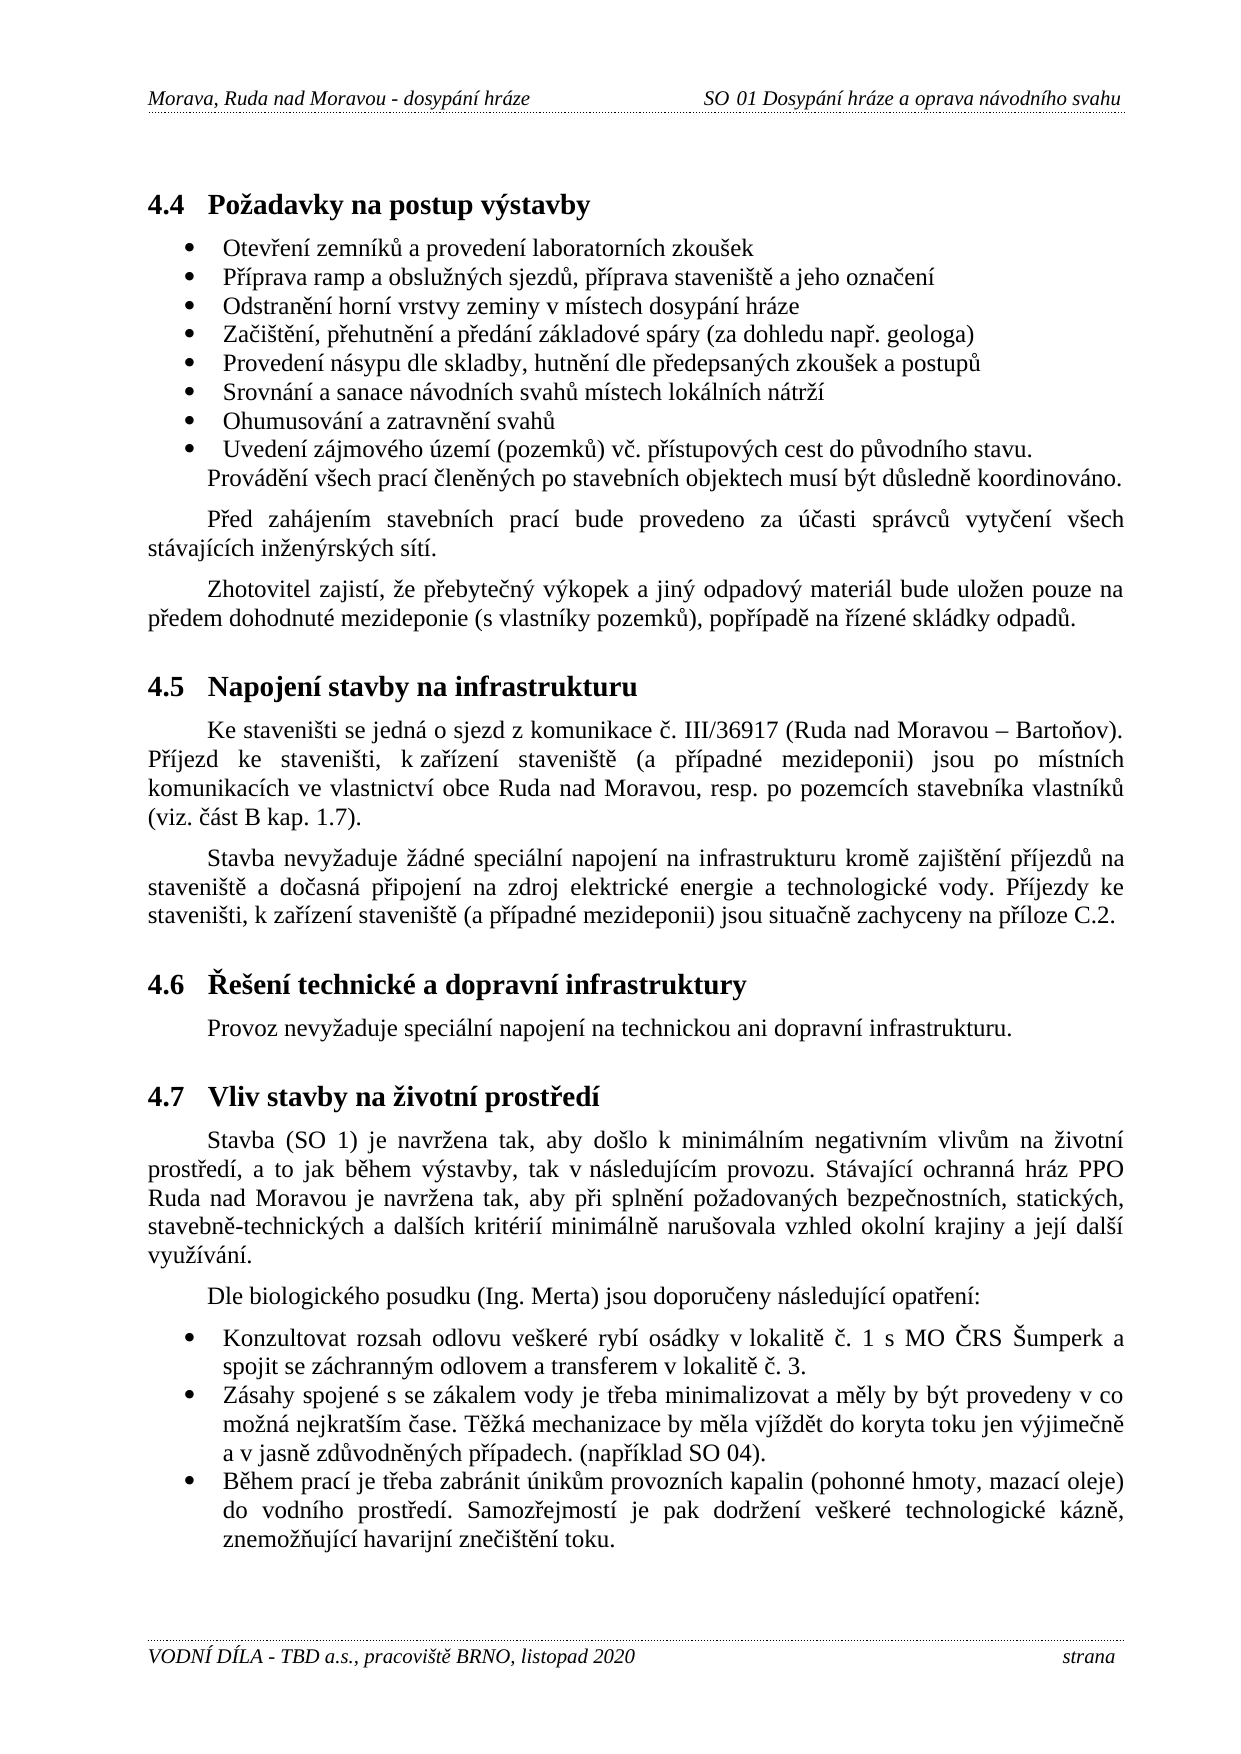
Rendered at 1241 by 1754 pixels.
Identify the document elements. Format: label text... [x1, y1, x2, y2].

list Konzultovat rozsah odlovu veškeré rybí osádky v lokalitě č. 1 s MO ČRS Šumperk a spojit se záchranným odlovem a transferem v lokalitě č. 3. [185, 1323, 1125, 1380]
text Stavba nevyžaduje žádné speciální napojení na infrastrukturu kromě zajištění příjezdů na staveniště a dočasná připojení na zdroj elektrické energie a technologické vody. Příjezdy ke staveništi, k zařízení staveniště (a případné mezideponii) jsou situačně zachyceny na příloze C.2. [148, 843, 1125, 929]
list Začištění, přehutnění a předání základové spáry (za dohledu např. geologa) [185, 319, 1125, 348]
list Provedení násypu dle skladby, hutnění dle předepsaných zkoušek a postupů [185, 348, 1125, 377]
text Stavba (SO 1) je navržena tak, aby došlo k minimálním negativním vlivům na životní prostředí, a to jak během výstavby, tak v následujícím provozu. Stávající ochranná hráz PPO Ruda nad Moravou je navržena tak, aby při splnění požadovaných bezpečnostních, statických, stavebně-technických a dalších kritérií minimálně narušovala vzhled okolní krajiny a její další využívání. [148, 1125, 1125, 1269]
text Ke staveništi se jedná o sjezd z komunikace č. III/36917 (Ruda nad Moravou – Bartoňov). Příjezd ke staveništi, k zařízení staveniště (a případné mezideponii) jsou po místních komunikacích ve vlastnictví obce Ruda nad Moravou, resp. po pozemcích stavebníka vlastníků (viz. část B kap. 1.7). [148, 716, 1125, 831]
list Odstranění horní vrstvy zeminy v místech dosypání hráze [185, 291, 1125, 319]
list Během prací je třeba zabránit únikům provozních kapalin (pohonné hmoty, mazací oleje) do vodního prostředí. Samozřejmostí je pak dodržení veškeré technologické kázně, znemožňující havarijní znečištění toku. [185, 1466, 1125, 1553]
subtitle Požadavky na postup výstavby [148, 187, 1125, 221]
list Srovnání a sanace návodních svahů místech lokálních nátrží [185, 377, 1125, 406]
subtitle Vliv stavby na životní prostředí [148, 1079, 1125, 1113]
list Příprava ramp a obslužných sjezdů, příprava staveniště a jeho označení [185, 262, 1125, 291]
text Zhotovitel zajistí, že přebytečný výkopek a jiný odpadový materiál bude uložen pouze na předem dohodnuté mezideponie (s vlastníky pozemků), popřípadě na řízené skládky odpadů. [148, 574, 1125, 632]
text Provoz nevyžaduje speciální napojení na technickou ani dopravní infrastrukturu. [148, 1013, 1125, 1042]
text Před zahájením stavebních prací bude provedeno za účasti správců vytyčení všech stávajících inženýrských sítí. [148, 504, 1125, 562]
list Zásahy spojené s se zákalem vody je třeba minimalizovat a měly by být provedeny v co možná nejkratším čase. Těžká mechanizace by měla vjíždět do koryta toku jen výjimečně a v jasně zdůvodněných případech. (například SO 04). [185, 1380, 1125, 1466]
subtitle Napojení stavby na infrastrukturu [148, 669, 1125, 703]
list Uvedení zájmového území (pozemků) vč. přístupových cest do původního stavu. [185, 434, 1125, 463]
subtitle Řešení technické a dopravní infrastruktury [148, 967, 1125, 1000]
list Ohumusování a zatravnění svahů [185, 406, 1125, 434]
list Otevření zemníků a provedení laboratorních zkoušek [185, 233, 1125, 262]
text Dle biologického posudku (Ing. Merta) jsou doporučeny následující opatření: [148, 1281, 1125, 1310]
text Provádění všech prací členěných po stavebních objektech musí být důsledně koordinováno. [148, 463, 1125, 492]
